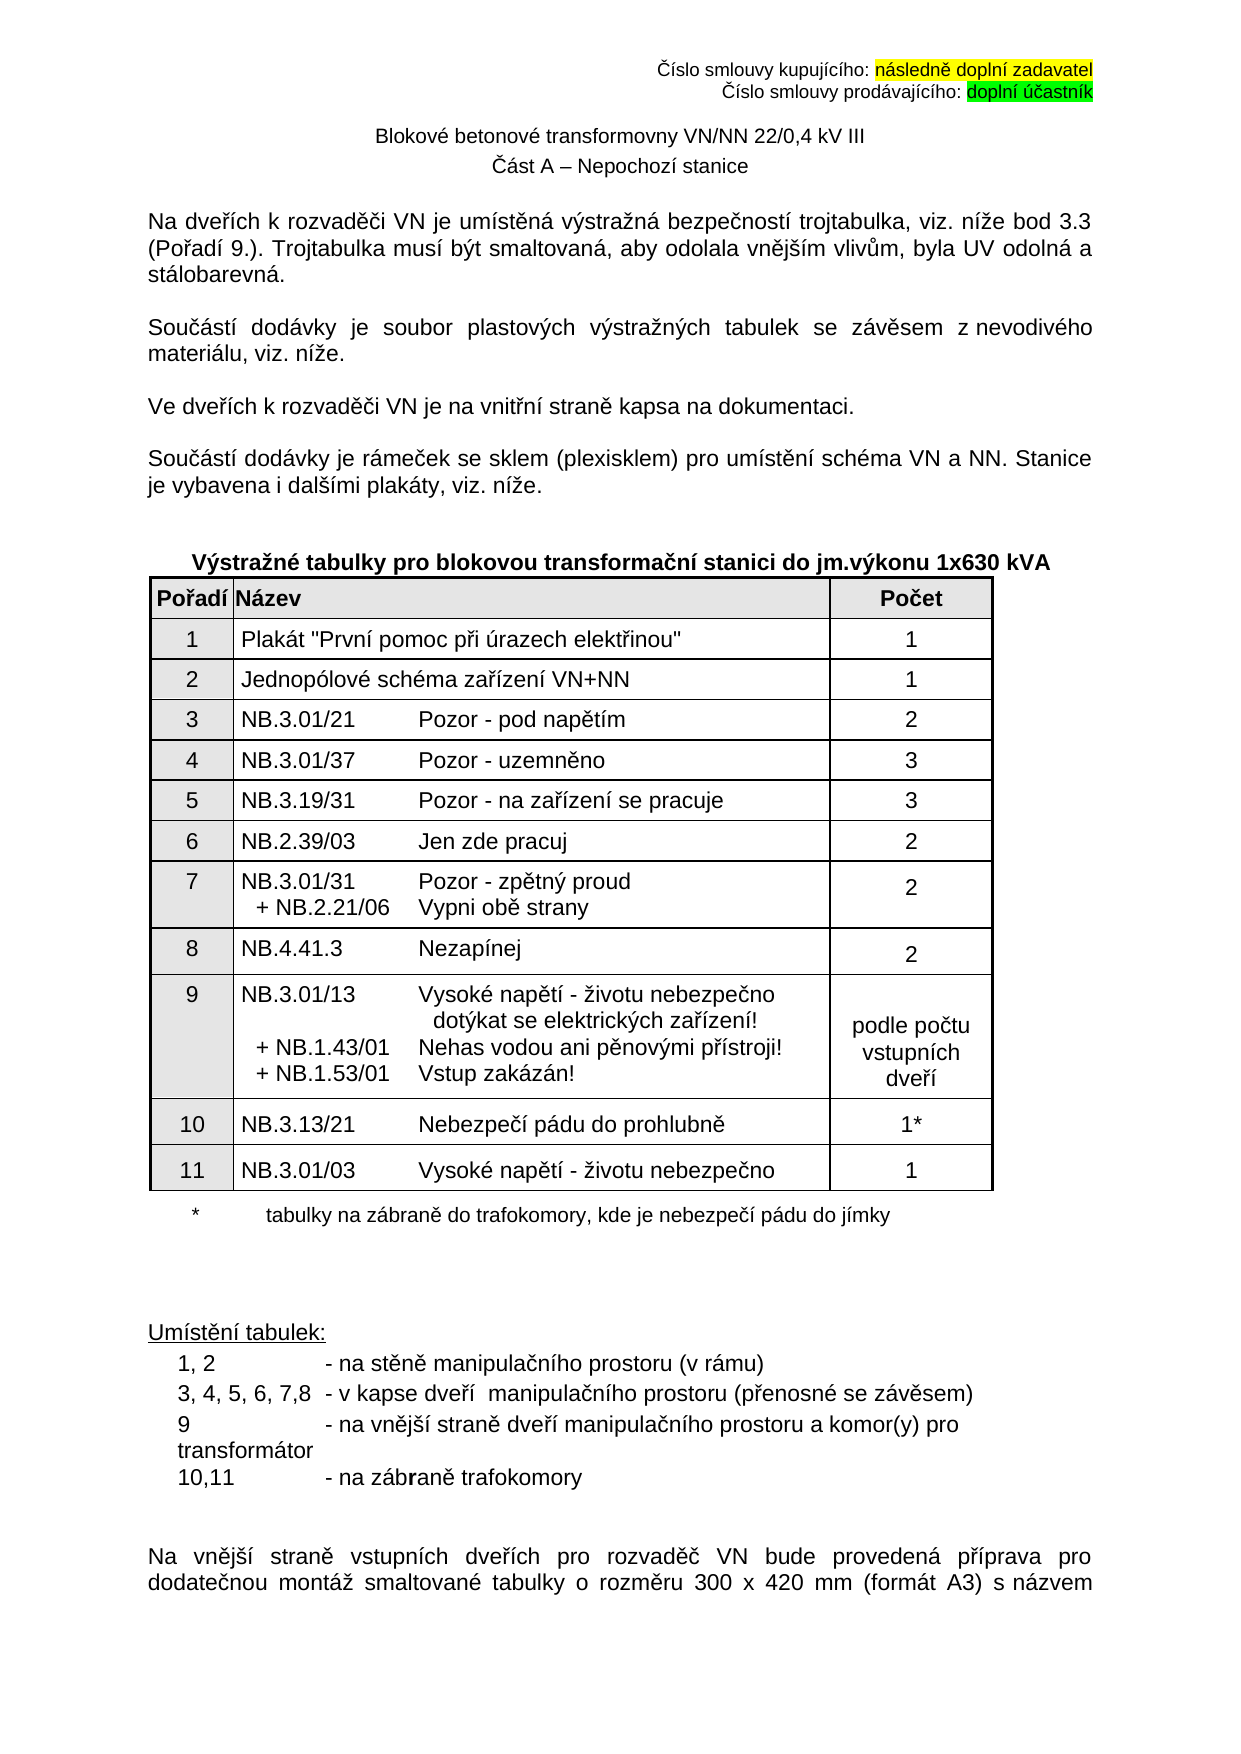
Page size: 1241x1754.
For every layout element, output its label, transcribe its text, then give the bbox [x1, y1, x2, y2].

table_cell 7 [152, 862, 233, 927]
table_cell 2 [831, 929, 991, 974]
text Na dveřích k rozvaděči VN je umístěná výstražná bezpečností trojtabulka, viz. níže bod 3.3 (Pořadí 9.). Trojtabulka musí být smaltovaná, aby odolala vnějším vlivům, byla UV odolná a stálobarevná. [148, 208, 1093, 287]
table_cell Jednopólové schéma zařízení VN+NN [234, 660, 829, 698]
table_header Název [234, 579, 829, 618]
text Ve dveřích k rozvaděči VN je na vnitřní straně kapsa na dokumentaci. [148, 393, 1093, 419]
table_header Počet [831, 579, 991, 618]
table_cell NB.2.39/03 Jen zde pracuj [234, 821, 829, 860]
table_cell 1 [831, 619, 991, 658]
table_cell 1* [831, 1099, 991, 1144]
list Výstražné tabulky pro blokovou transformační stanici do jm.výkonu 1x630 kVA [191, 549, 1093, 576]
table_cell 2 [831, 700, 991, 739]
table_cell 6 [152, 821, 233, 860]
text Umístění tabulek: [148, 1319, 1093, 1346]
table_cell 4 [152, 741, 233, 779]
table_cell 3 [831, 741, 991, 779]
list 1, 2 - na stěně manipulačního prostoru (v rámu) [177, 1350, 1211, 1376]
table_cell 10 [152, 1099, 233, 1144]
list 10,11 - na zábraně trafokomory [177, 1463, 1093, 1490]
table_cell 1 [831, 1145, 991, 1190]
table_cell 3 [152, 700, 233, 739]
table_cell NB.4.41.3 Nezapínej [234, 929, 829, 974]
text Součástí dodávky je rámeček se sklem (plexisklem) pro umístění schéma VN a NN. Stanice je vybavena i dalšími plakáty, viz. níže. [148, 445, 1093, 498]
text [148, 1543, 1093, 1595]
table_cell podle počtu vstupních dveří [831, 975, 991, 1097]
table_cell NB.3.01/13 Vysoké napětí - životu nebezpečno dotýkat se elektrických zařízení! + NB.1.43/01 Nehas vodou ani pěnovými přístroji! + NB.1.53/01 Vstup zakázán! [234, 975, 829, 1097]
table_cell 9 [152, 975, 233, 1097]
table_cell 1 [152, 619, 233, 658]
table_cell 2 [831, 821, 991, 860]
table_header Pořadí [152, 579, 233, 618]
table_cell 1 [831, 660, 991, 698]
text 3, 4, 5, 6, 7,8 - v kapse dveří manipulačního prostoru (přenosné se závěsem) [177, 1380, 1093, 1407]
table_cell NB.3.01/03 Vysoké napětí - životu nebezpečno [234, 1145, 829, 1190]
text Součástí dodávky je soubor plastových výstražných tabulek se závěsem z nevodivého materiálu, viz. níže. [148, 313, 1093, 366]
table_cell 11 [152, 1145, 233, 1190]
table_cell NB.3.01/37 Pozor - uzemněno [234, 741, 829, 779]
list * tabulky na zábraně do trafokomory, kde je nebezpečí pádu do jímky [191, 1203, 1093, 1227]
table_cell 5 [152, 781, 233, 820]
list 9 - na vnější straně dveří manipulačního prostoru a komor(y) pro transformátor [177, 1411, 1093, 1463]
table_cell NB.3.01/21 Pozor - pod napětím [234, 700, 829, 739]
table_cell 3 [831, 781, 991, 820]
table_cell NB.3.13/21 Nebezpečí pádu do prohlubně [234, 1099, 829, 1144]
table_cell 2 [152, 660, 233, 698]
table_cell NB.3.19/31 Pozor - na zařízení se pracuje [234, 781, 829, 820]
table_cell 2 [831, 862, 991, 927]
table_cell 8 [152, 929, 233, 974]
table_cell Plakát "První pomoc při úrazech elektřinou" [234, 619, 829, 658]
table_cell NB.3.01/31 Pozor - zpětný proud + NB.2.21/06 Vypni obě strany [234, 862, 829, 927]
